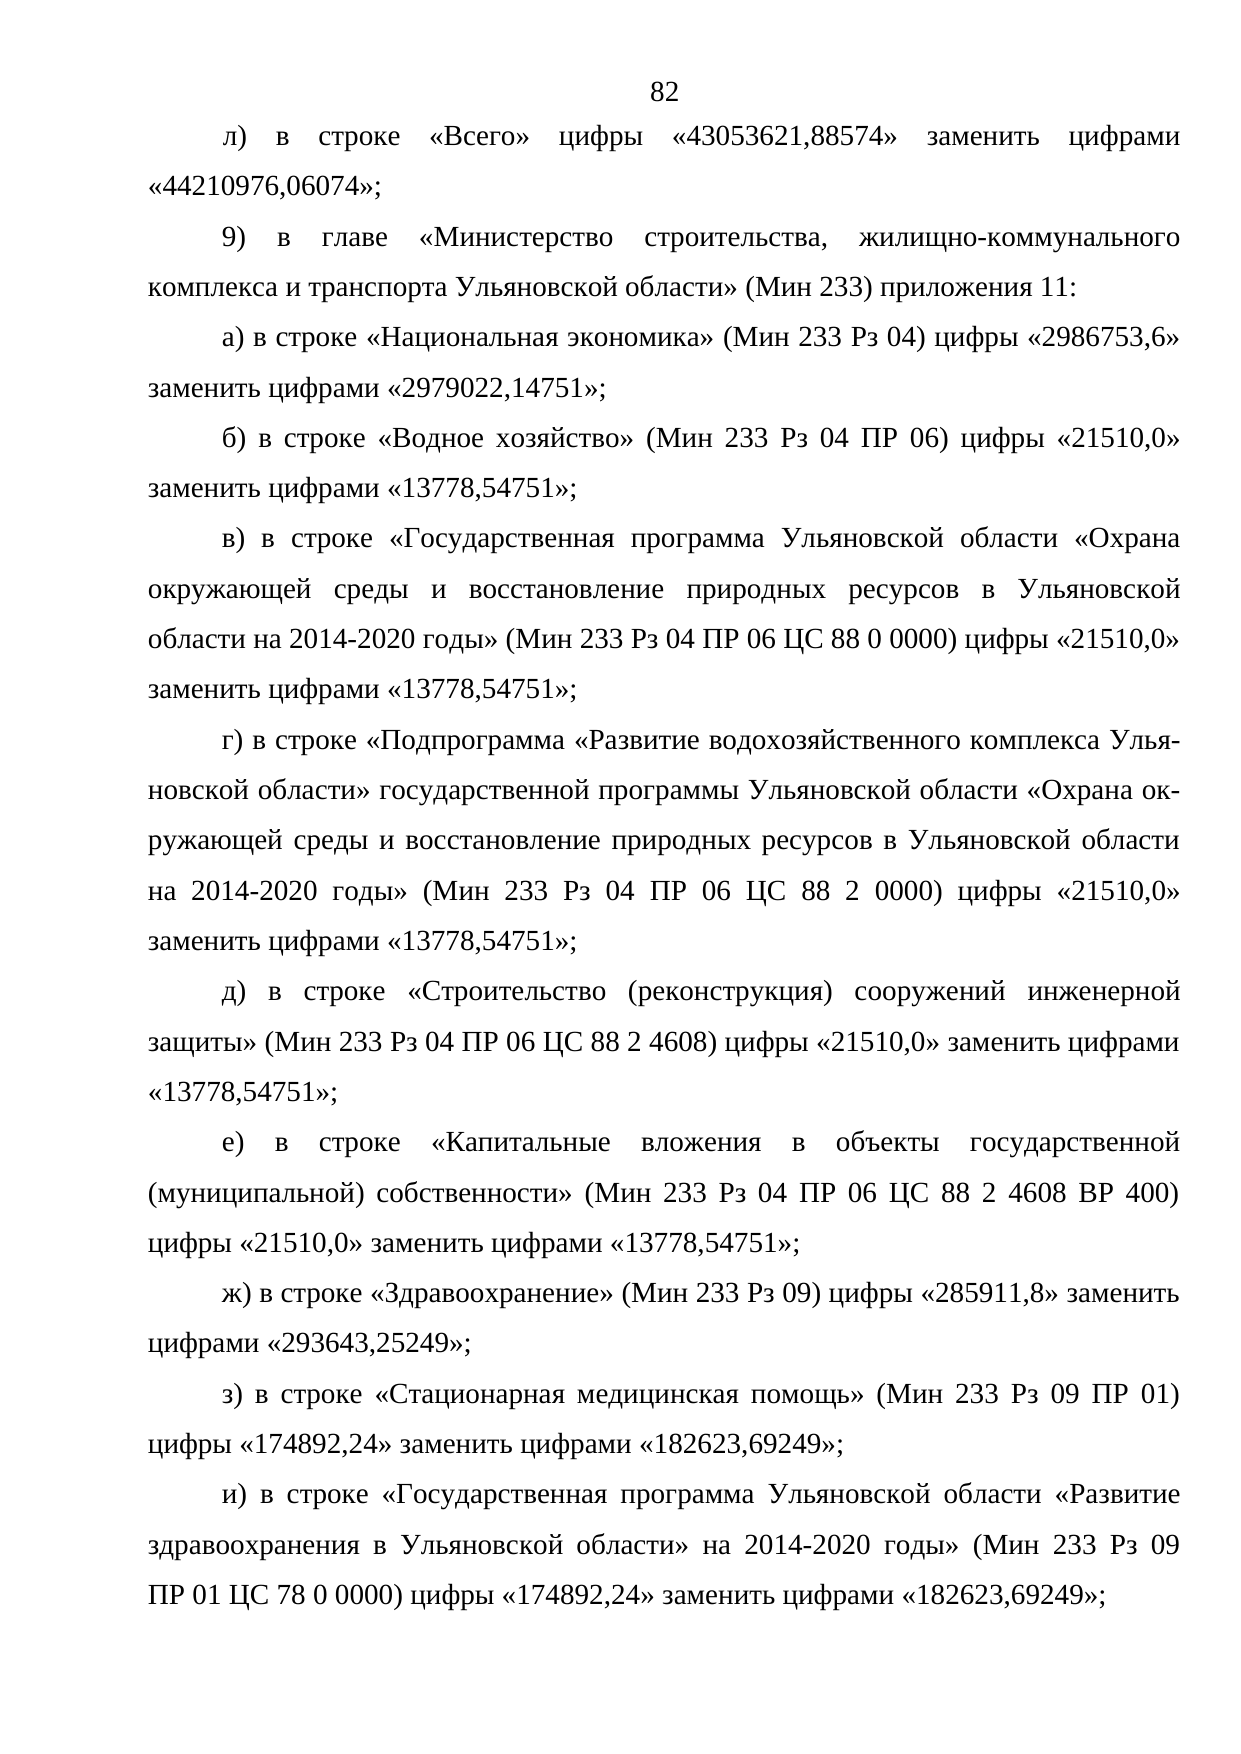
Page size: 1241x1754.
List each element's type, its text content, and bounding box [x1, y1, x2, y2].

text и) в строке «Государственная программа Ульяновской области «Развитие здравоохранения в Ульяновской области» на 2014-2020 годы» (Мин 233 Рз 09 ПР 01 ЦС 78 0 0000) цифры «174892,24» заменить цифрами «182623,69249»; [148, 1477, 1181, 1611]
text д) в строке «Строительство (реконструкция) сооружений инженерной защиты» (Мин 233 Рз 04 ПР 06 ЦС 88 2 4608) цифры «21510,0» заменить цифрами «13778,54751»; [148, 973, 1181, 1108]
text а) в строке «Национальная экономика» (Мин 233 Рз 04) цифры «2986753,6» заменить цифрами «2979022,14751»; [148, 319, 1181, 403]
text б) в строке «Водное хозяйство» (Мин 233 Рз 04 ПР 06) цифры «21510,0» заменить цифрами «13778,54751»; [148, 420, 1181, 504]
text 9) в главе «Министерство строительства, жилищно-коммунального комплекса и транспорта Ульяновской области» (Мин 233) приложения 11: [148, 219, 1181, 303]
text л) в строке «Всего» цифры «43053621,88574» заменить цифрами «44210976,06074»; [148, 118, 1181, 202]
text з) в строке «Стационарная медицинская помощь» (Мин 233 Рз 09 ПР 01) цифры «174892,24» заменить цифрами «182623,69249»; [148, 1376, 1181, 1460]
text ж) в строке «Здравоохранение» (Мин 233 Рз 09) цифры «285911,8» заменить цифрами «293643,25249»; [148, 1275, 1181, 1359]
text в) в строке «Государственная программа Ульяновской области «Охрана окружающей среды и восстановление природных ресурсов в Ульяновской области на 2014-2020 годы» (Мин 233 Рз 04 ПР 06 ЦС 88 0 0000) цифры «21510,0» заменить цифрами «13778,54751»; [148, 521, 1181, 705]
text г) в строке «Подпрограмма «Развитие водохозяйственного комплекса Улья-новской области» государственной программы Ульяновской области «Охрана ок-ружающей среды и восстановление природных ресурсов в Ульяновской области на 2014-2020 годы» (Мин 233 Рз 04 ПР 06 ЦС 88 2 0000) цифры «21510,0» заменить цифрами «13778,54751»; [148, 722, 1181, 957]
text е) в строке «Капитальные вложения в объекты государственной (муниципальной) собственности» (Мин 233 Рз 04 ПР 06 ЦС 88 2 4608 ВР 400) цифры «21510,0» заменить цифрами «13778,54751»; [148, 1124, 1181, 1258]
